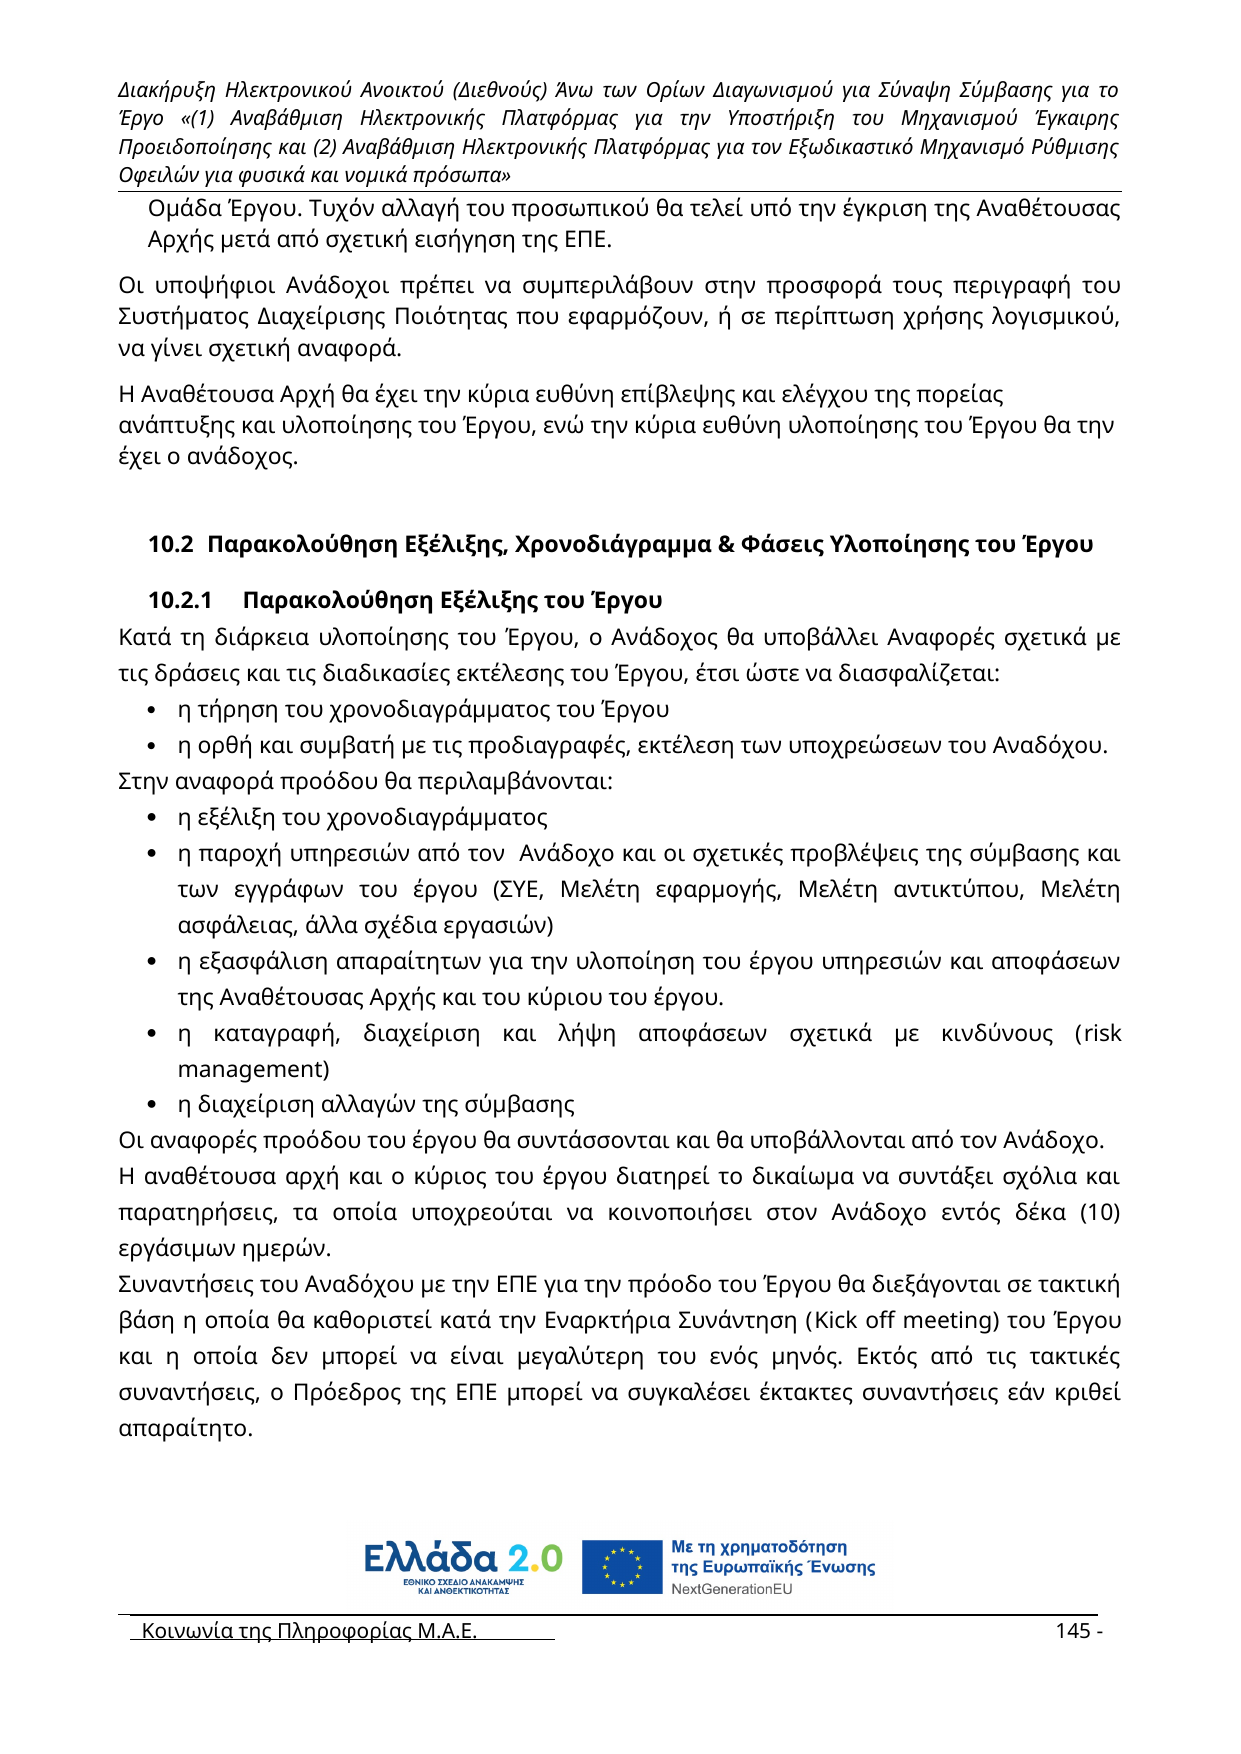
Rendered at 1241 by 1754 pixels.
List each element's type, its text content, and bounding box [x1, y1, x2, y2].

list η διαχείριση αλλαγών της σύμβασης [148, 1088, 1122, 1120]
subtitle Παρακολούθηση Εξέλιξης, Χρονοδιάγραμμα & Φάσεις Υλοποίησης του Έργου [148, 527, 1122, 559]
text Η αναθέτουσα αρχή και ο κύριος του έργου διατηρεί το δικαίωμα να συντάξει σχόλια και παρατηρήσεις, τα οποία υποχρεούται να κοινοποιήσει στον Ανάδοχο εντός δέκα (10) εργάσιμων ημερών. [118, 1160, 1122, 1263]
text Συναντήσεις του Αναδόχου με την ΕΠΕ για την πρόοδο του Έργου θα διεξάγονται σε τακτική βάση η οποία θα καθοριστεί κατά την Εναρκτήρια Συνάντηση (Kick off meeting) του Έργου και η οποία δεν μπορεί να είναι μεγαλύτερη του ενός μηνός. Εκτός από τις τακτικές συναντήσεις, ο Πρόεδρος της ΕΠΕ μπορεί να συγκαλέσει έκτακτες συναντήσεις εάν κριθεί απαραίτητο. [118, 1268, 1122, 1443]
list η εξασφάλιση απαραίτητων για την υλοποίηση του έργου υπηρεσιών και αποφάσεων της Αναθέτουσας Αρχής και του κύριου του έργου. [148, 945, 1122, 1012]
text Οι αναφορές προόδου του έργου θα συντάσσονται και θα υποβάλλονται από τον Ανάδοχο. [118, 1124, 1122, 1156]
text Οι υποψήφιοι Ανάδοχοι πρέπει να συμπεριλάβουν στην προσφορά τους περιγραφή του Συστήματος Διαχείρισης Ποιότητας που εφαρμόζουν, ή σε περίπτωση χρήσης λογισμικού, να γίνει σχετική αναφορά. [118, 269, 1122, 363]
list η εξέλιξη του χρονοδιαγράμματος [148, 801, 1122, 832]
list η ορθή και συμβατή με τις προδιαγραφές, εκτέλεση των υποχρεώσεων του Αναδόχου. [148, 729, 1122, 760]
list η τήρηση του χρονοδιαγράμματος του Έργου [148, 693, 1122, 724]
subtitle Παρακολούθηση Εξέλιξης του Έργου [148, 584, 1122, 615]
text Η Αναθέτουσα Αρχή θα έχει την κύρια ευθύνη επίβλεψης και ελέγχου της πορείας ανάπτυξης και υλοποίησης του Έργου, ενώ την κύρια ευθύνη υλοποίησης του Έργου θα την έχει ο ανάδοχος. [118, 377, 1122, 471]
list η καταγραφή, διαχείριση και λήψη αποφάσεων σχετικά με κινδύνους (risk management) [148, 1017, 1122, 1084]
list η παροχή υπηρεσιών από τον Ανάδοχο και οι σχετικές προβλέψεις της σύμβασης και των εγγράφων του έργου (ΣΥΕ, Μελέτη εφαρμογής, Μελέτη αντικτύπου, Μελέτη ασφάλειας, άλλα σχέδια εργασιών) [148, 837, 1122, 940]
text Κατά τη διάρκεια υλοποίησης του Έργου, ο Ανάδοχος θα υποβάλλει Αναφορές σχετικά με τις δράσεις και τις διαδικασίες εκτέλεσης του Έργου, έτσι ώστε να διασφαλίζεται: [118, 621, 1122, 688]
picture [346, 1520, 895, 1614]
text Στην αναφορά προόδου θα περιλαμβάνονται: [118, 765, 1122, 796]
